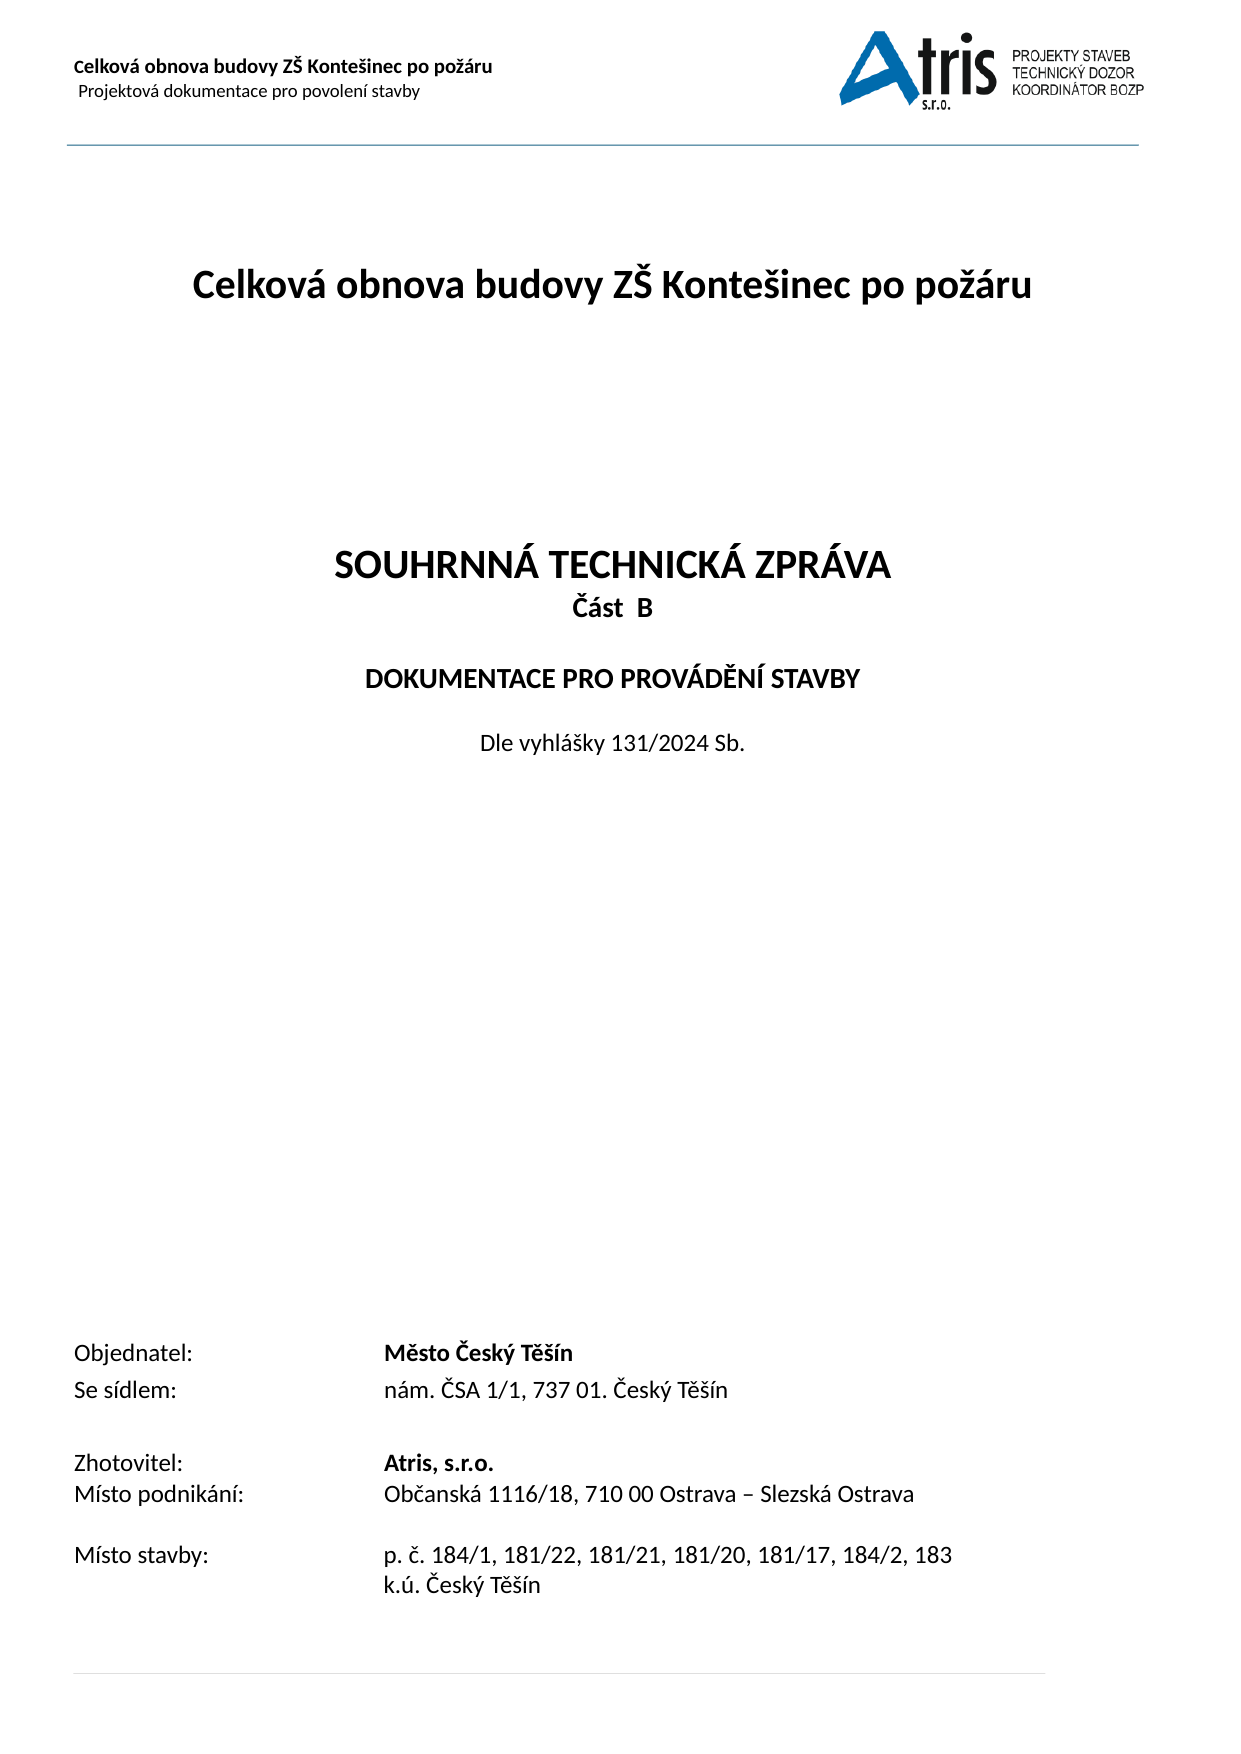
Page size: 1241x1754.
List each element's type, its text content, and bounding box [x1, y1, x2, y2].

picture [837, 29, 1145, 111]
text Část B [74, 589, 1152, 625]
text Se sídlem: nám. ČSA 1/1, 737 01. Český Těšín [74, 1374, 1152, 1404]
text Objednatel: Město Český Těšín [74, 1337, 1152, 1368]
text SOUHRNNÁ TECHNICKÁ ZPRÁVA [74, 538, 1152, 589]
text Místo stavby: p. č. 184/1, 181/22, 181/21, 181/20, 181/17, 184/2, 183 [74, 1539, 1152, 1569]
list Místo podnikání: Občanská 1116/18, 710 00 Ostrava – Slezská Ostrava [74, 1478, 1152, 1508]
text Dle vyhlášky 131/2024 Sb. [74, 727, 1152, 757]
text Celková obnova budovy ZŠ Kontešinec po požáru [74, 258, 1152, 309]
text DOKUMENTACE PRO PROVÁDĚNÍ STAVBY [74, 661, 1152, 696]
list Zhotovitel: Atris, s.r.o. [74, 1447, 1152, 1478]
text k.ú. Český Těšín [74, 1569, 1152, 1600]
